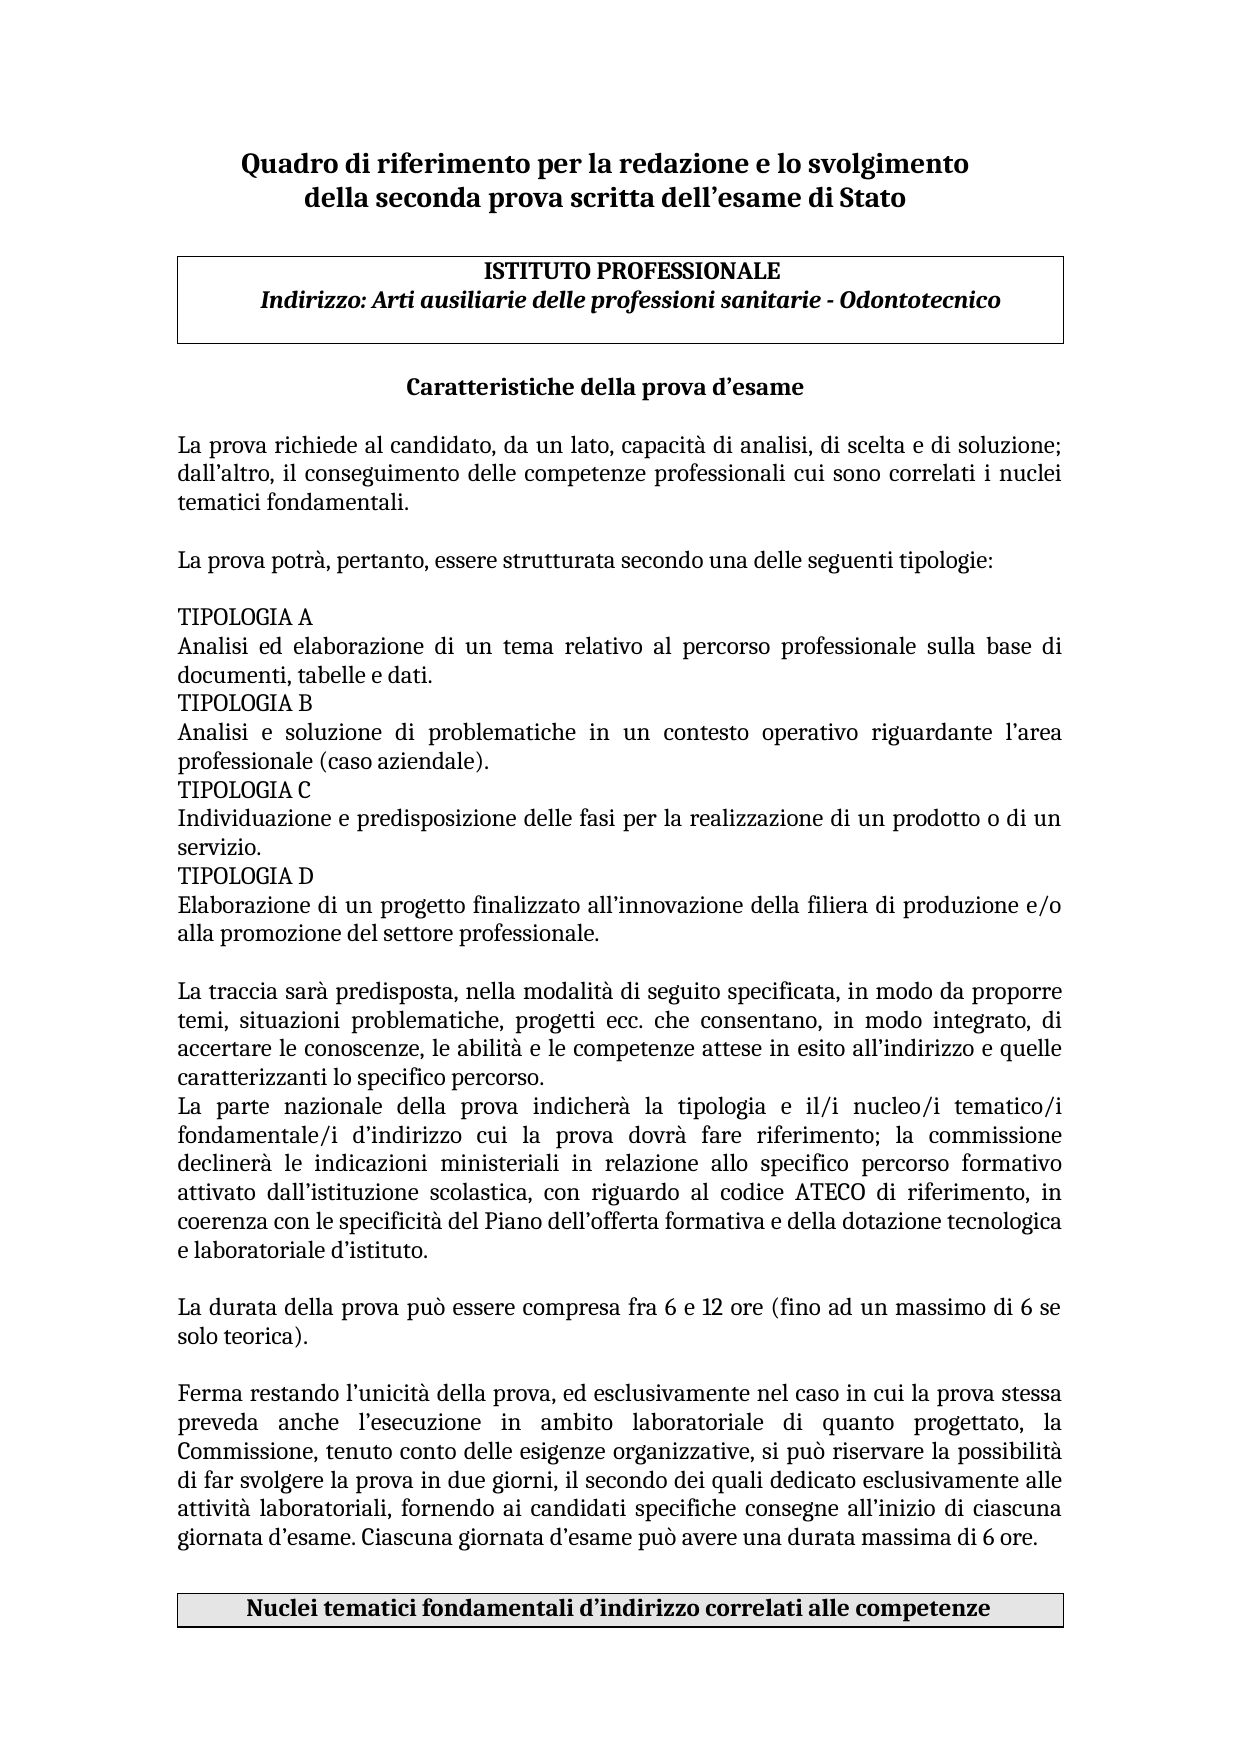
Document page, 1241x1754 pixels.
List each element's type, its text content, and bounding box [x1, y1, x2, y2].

text della seconda prova scritta dell’esame di Stato [177, 181, 1034, 215]
text Quadro di riferimento per la redazione e lo svolgimento [177, 148, 1034, 181]
text Analisi ed elaborazione di un tema relativo al percorso professionale sulla base di documenti, tabelle e dati. [177, 632, 1063, 689]
table_header ISTITUTO PROFESSIONALE Indirizzo: Arti ausiliarie delle professioni sanitarie - Odontotecnico [178, 257, 1063, 343]
text La traccia sarà predisposta, nella modalità di seguito specificata, in modo da proporre temi, situazioni problematiche, progetti ecc. che consentano, in modo integrato, di accertare le conoscenze, le abilità e le competenze attese in esito all’indirizzo e quelle caratterizzanti lo specifico percorso. [177, 977, 1063, 1092]
text TIPOLOGIA B [177, 689, 1063, 718]
text TIPOLOGIA D [177, 862, 1063, 891]
text La parte nazionale della prova indicherà la tipologia e il/i nucleo/i tematico/i fondamentale/i d’indirizzo cui la prova dovrà fare riferimento; la commissione declinerà le indicazioni ministeriali in relazione allo specifico percorso formativo attivato dall’istituzione scolastica, con riguardo al codice ATECO di riferimento, in coerenza con le specificità del Piano dell’offerta formativa e della dotazione tecnologica e laboratoriale d’istituto. [177, 1092, 1063, 1264]
text Ferma restando l’unicità della prova, ed esclusivamente nel caso in cui la prova stessa preveda anche l’esecuzione in ambito laboratoriale di quanto progettato, la Commissione, tenuto conto delle esigenze organizzative, si può riservare la possibilità di far svolgere la prova in due giorni, il secondo dei quali dedicato esclusivamente alle attività laboratoriali, fornendo ai candidati specifiche consegne all’inizio di ciascuna giornata d’esame. Ciascuna giornata d’esame può avere una durata massima di 6 ore. [177, 1379, 1063, 1552]
text Caratteristiche della prova d’esame [177, 373, 1034, 402]
table_header Nuclei tematici fondamentali d’indirizzo correlati alle competenze [178, 1594, 1063, 1626]
text Elaborazione di un progetto finalizzato all’innovazione della filiera di produzione e/o alla promozione del settore professionale. [177, 891, 1063, 948]
text La prova potrà, pertanto, essere strutturata secondo una delle seguenti tipologie: [177, 546, 1063, 574]
text Analisi e soluzione di problematiche in un contesto operativo riguardante l’area professionale (caso aziendale). [177, 718, 1063, 776]
text La durata della prova può essere compresa fra 6 e 12 ore (fino ad un massimo di 6 se solo teorica). [177, 1293, 1063, 1351]
text TIPOLOGIA A [177, 603, 1063, 632]
text Individuazione e predisposizione delle fasi per la realizzazione di un prodotto o di un servizio. [177, 804, 1063, 862]
text TIPOLOGIA C [177, 776, 1063, 804]
text La prova richiede al candidato, da un lato, capacità di analisi, di scelta e di soluzione; dall’altro, il conseguimento delle competenze professionali cui sono correlati i nuclei tematici fondamentali. [177, 431, 1063, 517]
